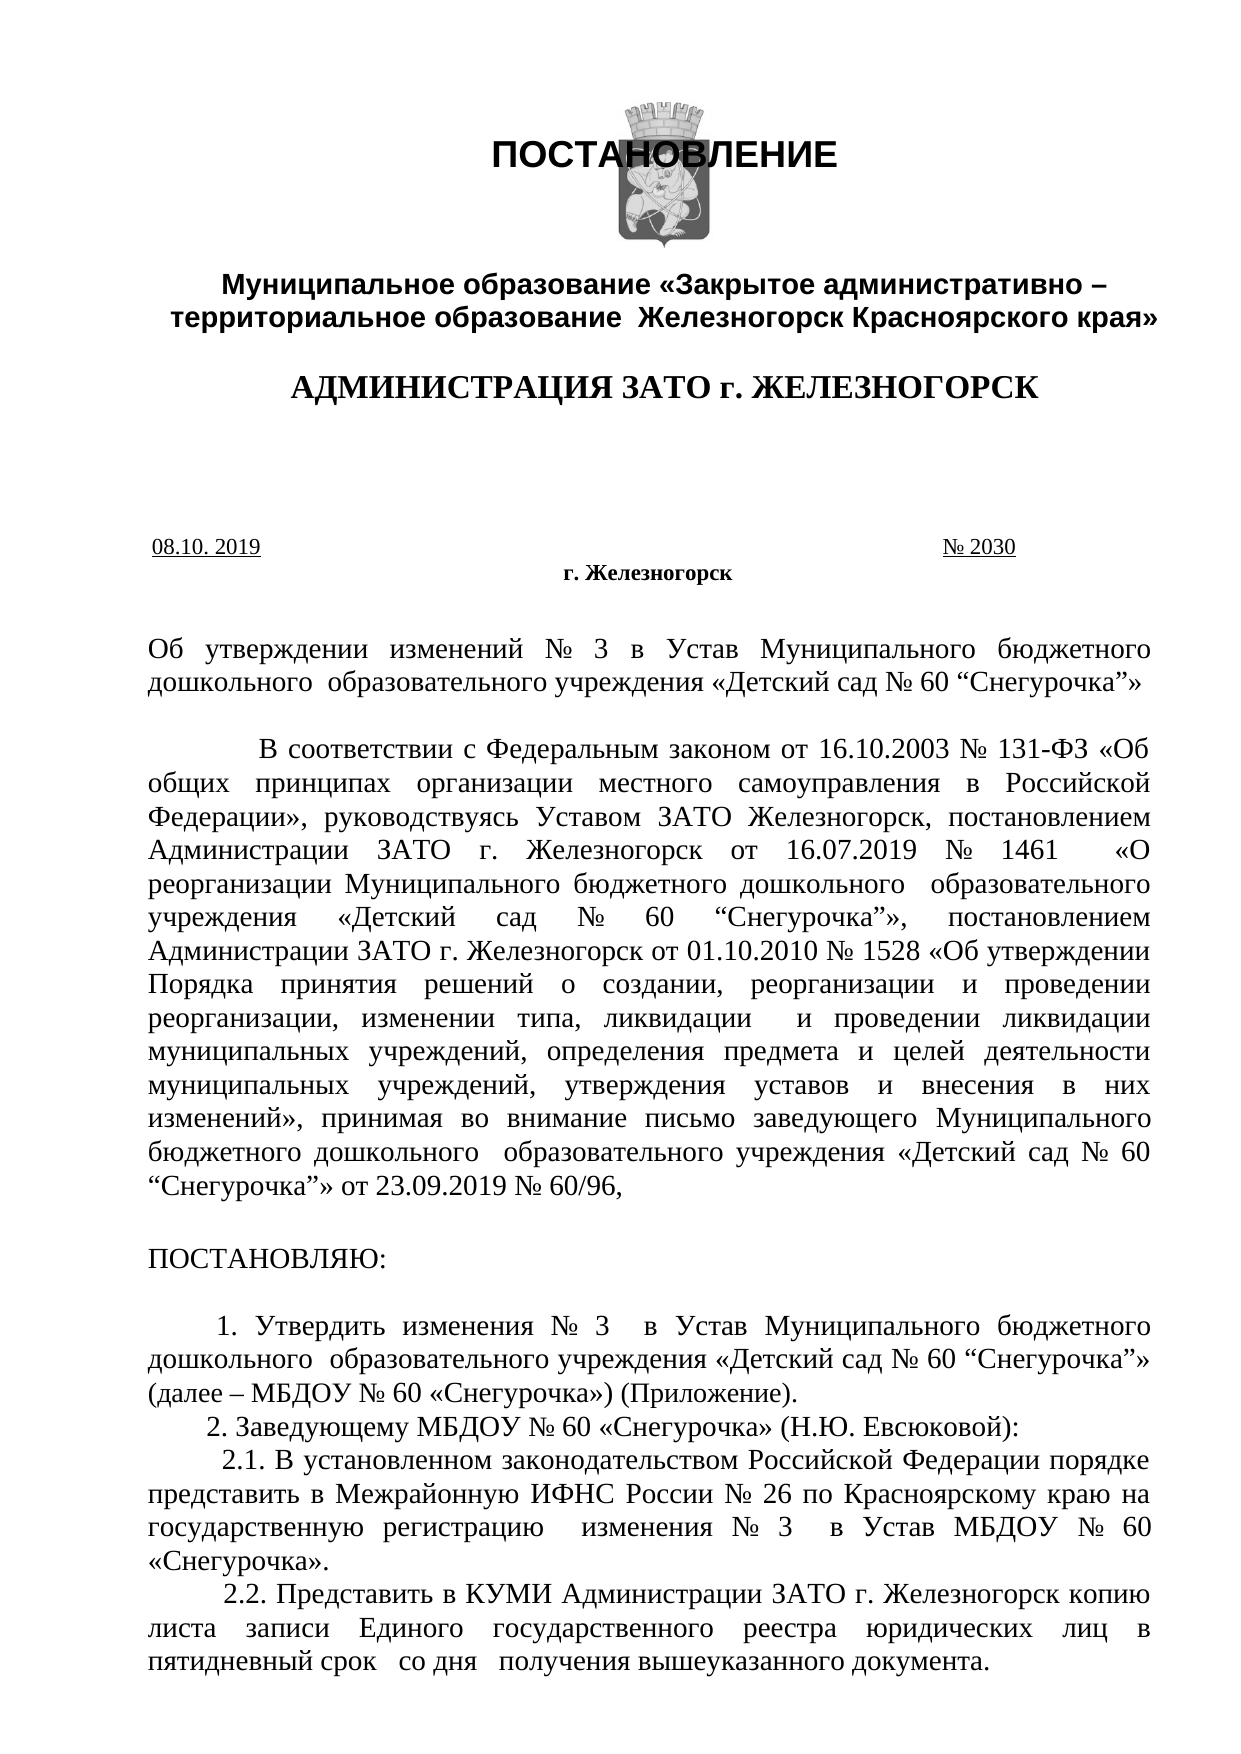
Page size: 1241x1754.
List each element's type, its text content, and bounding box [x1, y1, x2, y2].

text Об утверждении изменений № 3 в Устав Муниципального бюджетного дошкольного образовательного учреждения «Детский сад № 60 “Снегурочка”» [148, 631, 1152, 698]
text Муниципальное образование «Закрытое административно – территориальное образование Железногорск Красноярского края» [151, 267, 1178, 334]
text 2. Заведующему МБДОУ № 60 «Снегурочка» (Н.Ю. Евсюковой): [148, 1409, 1196, 1442]
text 2.2. Представить в КУМИ Администрации ЗАТО г. Железногорск копию листа записи Единого государственного реестра юридических лиц в пятидневный срок со дня получения вышеуказанного документа. [133, 1576, 1152, 1677]
text 2.1. В установленном законодательством Российской Федерации порядке представить в Межрайонную ИФНС России № 26 по Красноярскому краю на государственную регистрацию изменения № 3 в Устав МБДОУ № 60 «Снегурочка». [148, 1442, 1152, 1576]
text г. Железногорск [123, 559, 1173, 586]
text 1. Утвердить изменения № 3 в Устав Муниципального бюджетного дошкольного образовательного учреждения «Детский сад № 60 “Снегурочка”» (далее – МБДОУ № 60 «Снегурочка») (Приложение). [148, 1308, 1152, 1409]
text В соответствии с Федеральным законом от 16.10.2003 № 131-ФЗ «Об общих принципах организации местного самоуправления в Российской Федерации», руководствуясь Уставом ЗАТО Железногорск, постановлением Администрации ЗАТО г. Железногорск от 16.07.2019 № 1461 «О реорганизации Муниципального бюджетного дошкольного образовательного учреждения «Детский сад № 60 “Снегурочка”», постановлением Администрации ЗАТО г. Железногорск от 01.10.2010 № 1528 «Об утверждении Порядка принятия решений о создании, реорганизации и проведении реорганизации, изменении типа, ликвидации и проведении ликвидации муниципальных учреждений, определения предмета и целей деятельности муниципальных учреждений, утверждения уставов и внесения в них изменений», принимая во внимание письмо заведующего Муниципального бюджетного дошкольного образовательного учреждения «Детский сад № 60 “Снегурочка”» от 23.09.2019 № 60/96, [148, 732, 1152, 1201]
text ПОСТАНОВЛЯЮ: [148, 1241, 1196, 1274]
subtitle АДМИНИСТРАЦИЯ ЗАТО г. ЖЕЛЕЗНОГОРСК [151, 367, 1178, 406]
text ПОСТАНОВЛЕНИЕ [151, 133, 1178, 176]
text 08.10. 2019 № 2030 [123, 533, 1173, 559]
